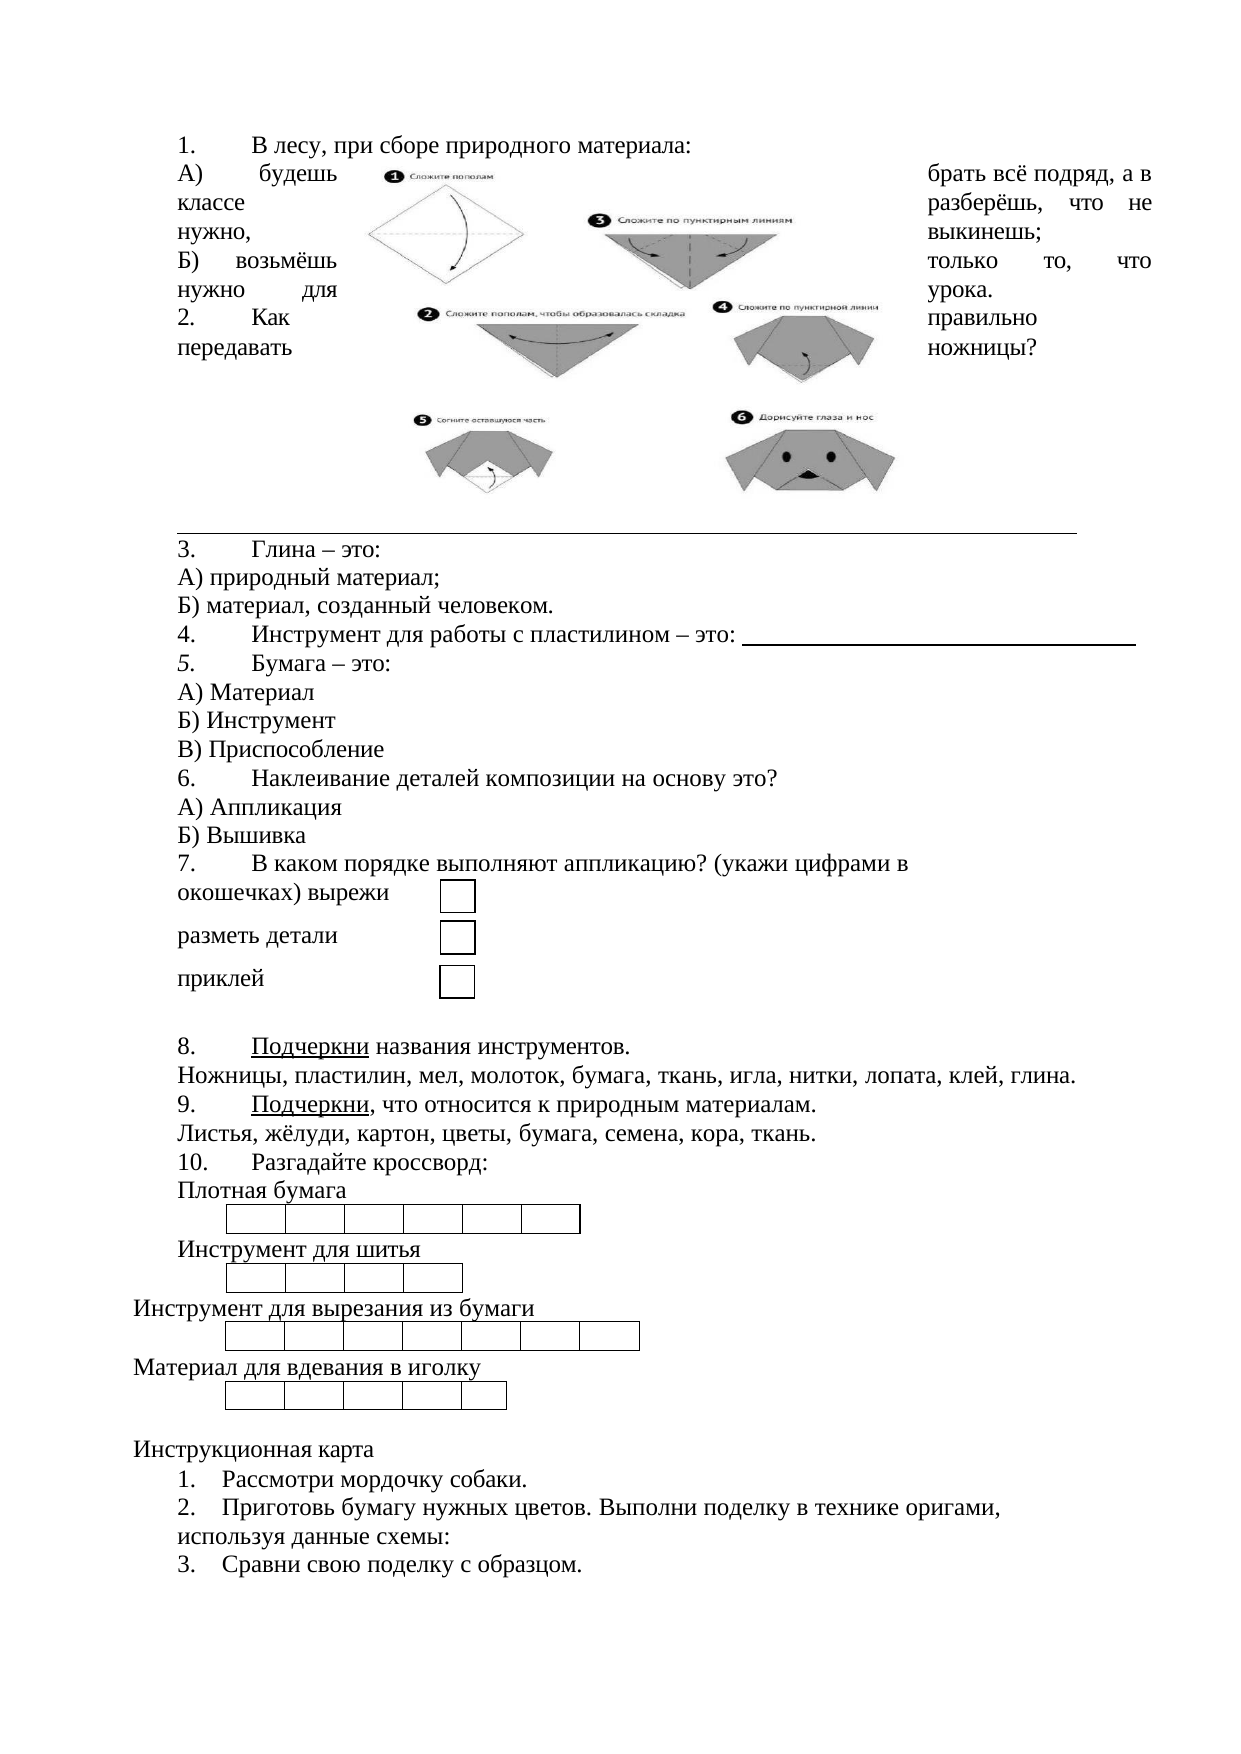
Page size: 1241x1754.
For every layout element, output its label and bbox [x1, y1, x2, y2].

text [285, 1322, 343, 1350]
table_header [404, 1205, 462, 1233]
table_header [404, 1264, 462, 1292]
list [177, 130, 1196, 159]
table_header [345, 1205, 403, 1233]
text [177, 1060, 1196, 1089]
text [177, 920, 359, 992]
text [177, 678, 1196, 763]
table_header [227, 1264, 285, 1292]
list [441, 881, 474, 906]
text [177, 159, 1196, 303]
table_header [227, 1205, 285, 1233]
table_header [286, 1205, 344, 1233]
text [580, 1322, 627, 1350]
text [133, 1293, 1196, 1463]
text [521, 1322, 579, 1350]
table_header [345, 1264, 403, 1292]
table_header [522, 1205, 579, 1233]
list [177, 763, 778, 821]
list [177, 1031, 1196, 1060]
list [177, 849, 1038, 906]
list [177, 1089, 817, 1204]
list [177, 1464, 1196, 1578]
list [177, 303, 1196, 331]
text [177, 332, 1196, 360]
picture [364, 360, 904, 499]
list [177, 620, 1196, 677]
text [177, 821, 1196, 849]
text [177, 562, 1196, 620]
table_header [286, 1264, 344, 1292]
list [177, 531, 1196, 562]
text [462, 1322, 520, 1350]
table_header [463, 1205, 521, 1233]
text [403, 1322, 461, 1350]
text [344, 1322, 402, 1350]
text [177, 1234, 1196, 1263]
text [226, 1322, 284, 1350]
